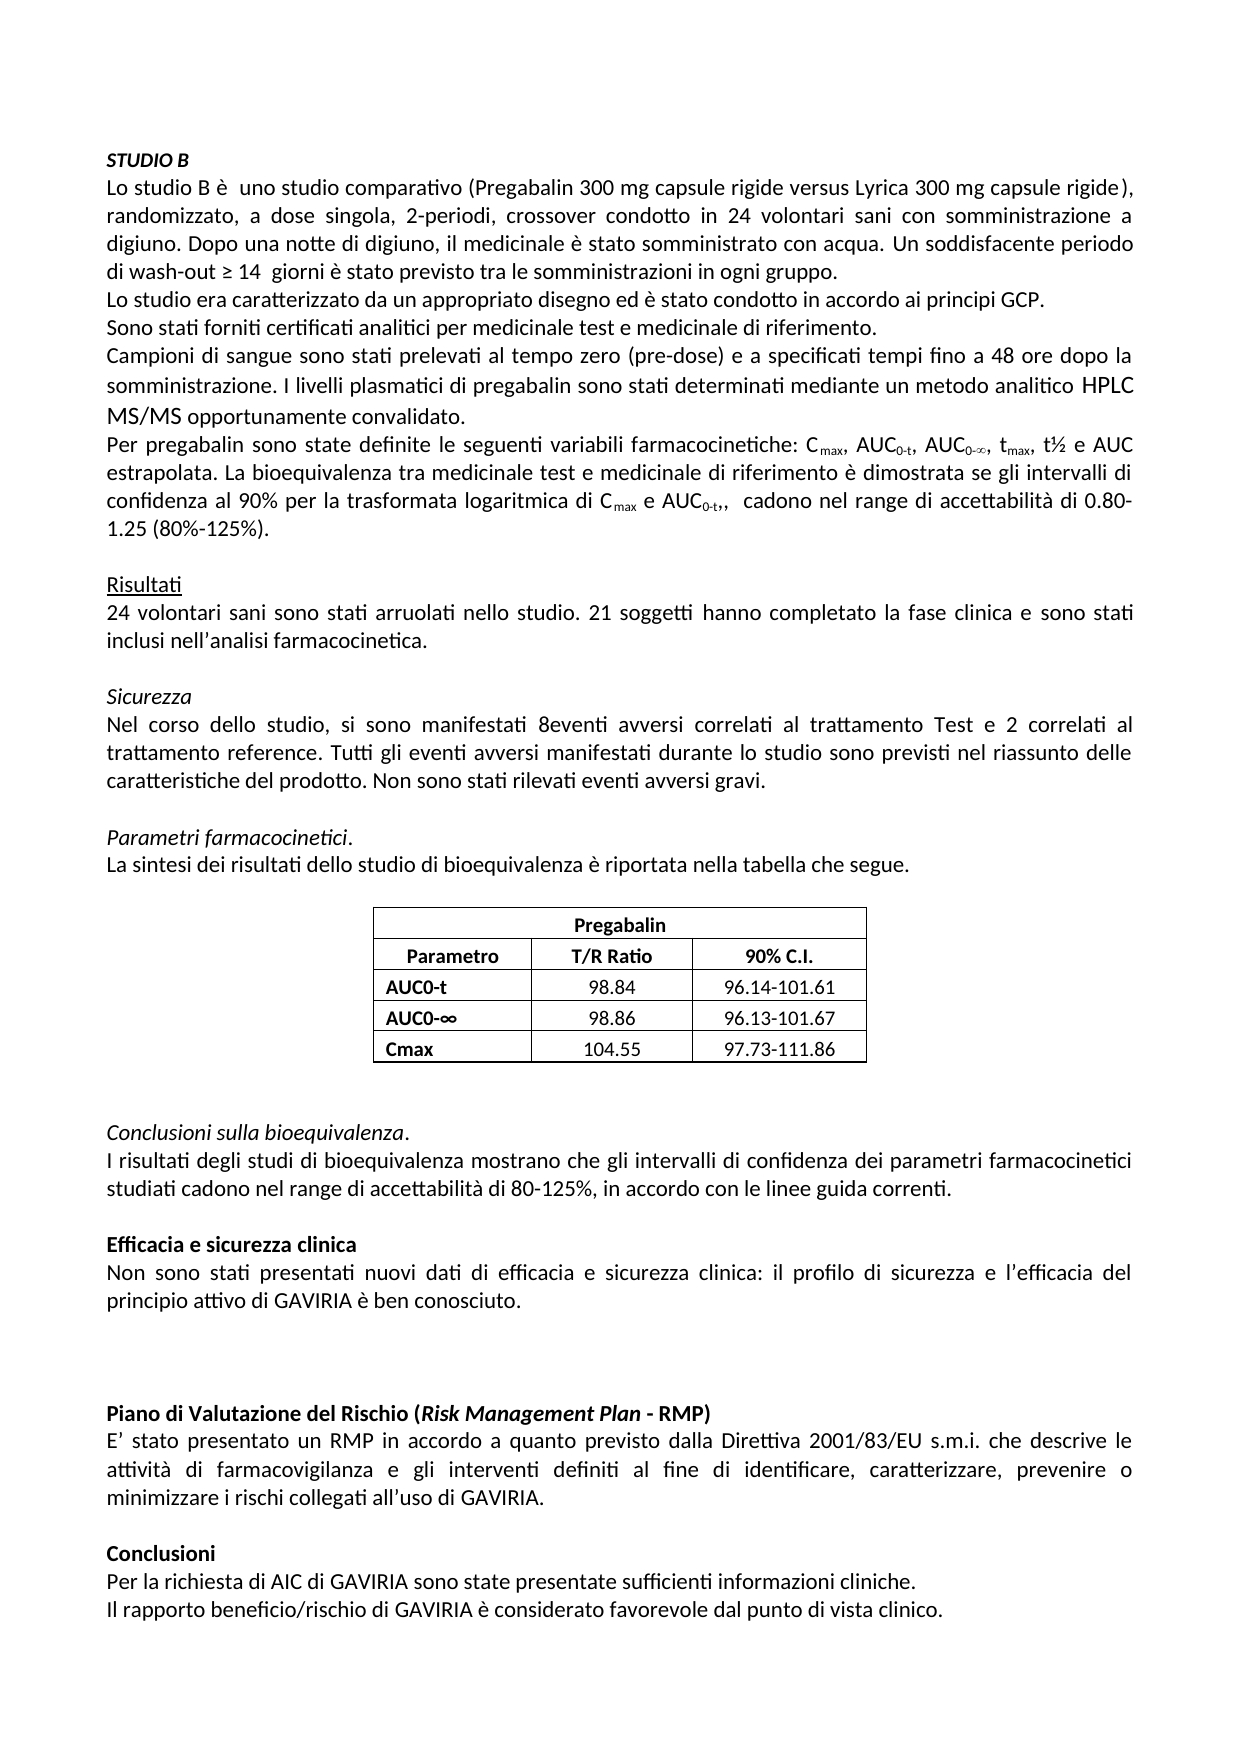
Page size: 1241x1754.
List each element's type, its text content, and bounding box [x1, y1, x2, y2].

text Nel corso dello studio, si sono manifestati 8eventi avversi correlati al trattamento Test e 2 correlati al trattamento reference. Tutti gli eventi avversi manifestati durante lo studio sono previsti nel riassunto delle caratteristiche del prodotto. Non sono stati rilevati eventi avversi gravi. [106, 711, 1134, 794]
table_cell Cmax [374, 1031, 531, 1061]
text Efficacia e sicurezza clinica [106, 1231, 1134, 1258]
table_cell 104.55 [532, 1031, 692, 1061]
list Piano di Valutazione del Rischio (Risk Management Plan - RMP) [106, 1399, 1134, 1427]
text Conclusioni sulla bioequivalenza. [106, 1118, 1134, 1146]
text STUDIO B [106, 148, 1134, 173]
list Lo studio era caratterizzato da un appropriato disegno ed è stato condotto in accordo ai principi GCP. [106, 285, 1134, 313]
list Conclusioni [106, 1539, 1134, 1567]
table_cell AUC0-t [374, 970, 531, 999]
table_cell 98.86 [532, 1001, 692, 1030]
table_cell 97.73-111.86 [693, 1031, 866, 1061]
table_cell 96.14-101.61 [693, 970, 866, 999]
list E’ stato presentato un RMP in accordo a quanto previsto dalla Direttiva 2001/83/EU s.m.i. che descrive le attività di farmacovigilanza e gli interventi definiti al fine di identificare, caratterizzare, prevenire o minimizzare i rischi collegati all’uso di GAVIRIA. [106, 1427, 1134, 1511]
table_cell 96.13-101.67 [693, 1001, 866, 1030]
list Il rapporto beneficio/rischio di GAVIRIA è considerato favorevole dal punto di vista clinico. [106, 1595, 1134, 1623]
list 24 volontari sani sono stati arruolati nello studio. 21 soggetti hanno completato la fase clinica e sono stati inclusi nell’analisi farmacocinetica. [106, 598, 1134, 654]
table_cell 98.84 [532, 970, 692, 999]
text Lo studio B è uno studio comparativo (Pregabalin 300 mg capsule rigide versus Lyrica 300 mg capsule rigide), randomizzato, a dose singola, 2-periodi, crossover condotto in 24 volontari sani con somministrazione a digiuno. Dopo una notte di digiuno, il medicinale è stato somministrato con acqua. Un soddisfacente periodo di wash-out ≥ 14 giorni è stato previsto tra le somministrazioni in ogni gruppo. [106, 173, 1134, 285]
text La sintesi dei risultati dello studio di bioequivalenza è riportata nella tabella che segue. [106, 851, 1134, 879]
table_header Pregabalin [374, 908, 866, 938]
text Parametri farmacocinetici. [106, 823, 1134, 851]
table_cell Parametro [374, 939, 531, 968]
list Per la richiesta di AIC di GAVIRIA sono state presentate sufficienti informazioni cliniche. [106, 1567, 1134, 1595]
text Campioni di sangue sono stati prelevati al tempo zero (pre-dose) e a specificati tempi fino a 48 ore dopo la somministrazione. I livelli plasmatici di pregabalin sono stati determinati mediante un metodo analitico HPLC MS/MS opportunamente convalidato. [106, 341, 1134, 430]
list Sono stati forniti certificati analitici per medicinale test e medicinale di riferimento. [106, 313, 1134, 341]
list Per pregabalin sono state definite le seguenti variabili farmacocinetiche: Cmax, AUC0-t, AUC0-, tmax, t½ e AUC estrapolata. La bioequivalenza tra medicinale test e medicinale di riferimento è dimostrata se gli intervalli di confidenza al 90% per la trasformata logaritmica di Cmax e AUC0-t,, cadono nel range di accettabilità di 0.80-1.25 (80%-125%). [106, 430, 1134, 542]
list Risultati [106, 570, 1134, 598]
text I risultati degli studi di bioequivalenza mostrano che gli intervalli di confidenza dei parametri farmacocinetici studiati cadono nel range di accettabilità di 80-125%, in accordo con le linee guida correnti. [106, 1146, 1134, 1202]
text Sicurezza [106, 682, 1134, 711]
table_cell 90% C.I. [693, 939, 866, 968]
text Non sono stati presentati nuovi dati di efficacia e sicurezza clinica: il profilo di sicurezza e l’efficacia del principio attivo di GAVIRIA è ben conosciuto. [106, 1258, 1134, 1314]
table_cell T/R Ratio [532, 939, 692, 968]
table_cell AUC0-∞ [374, 1001, 531, 1030]
